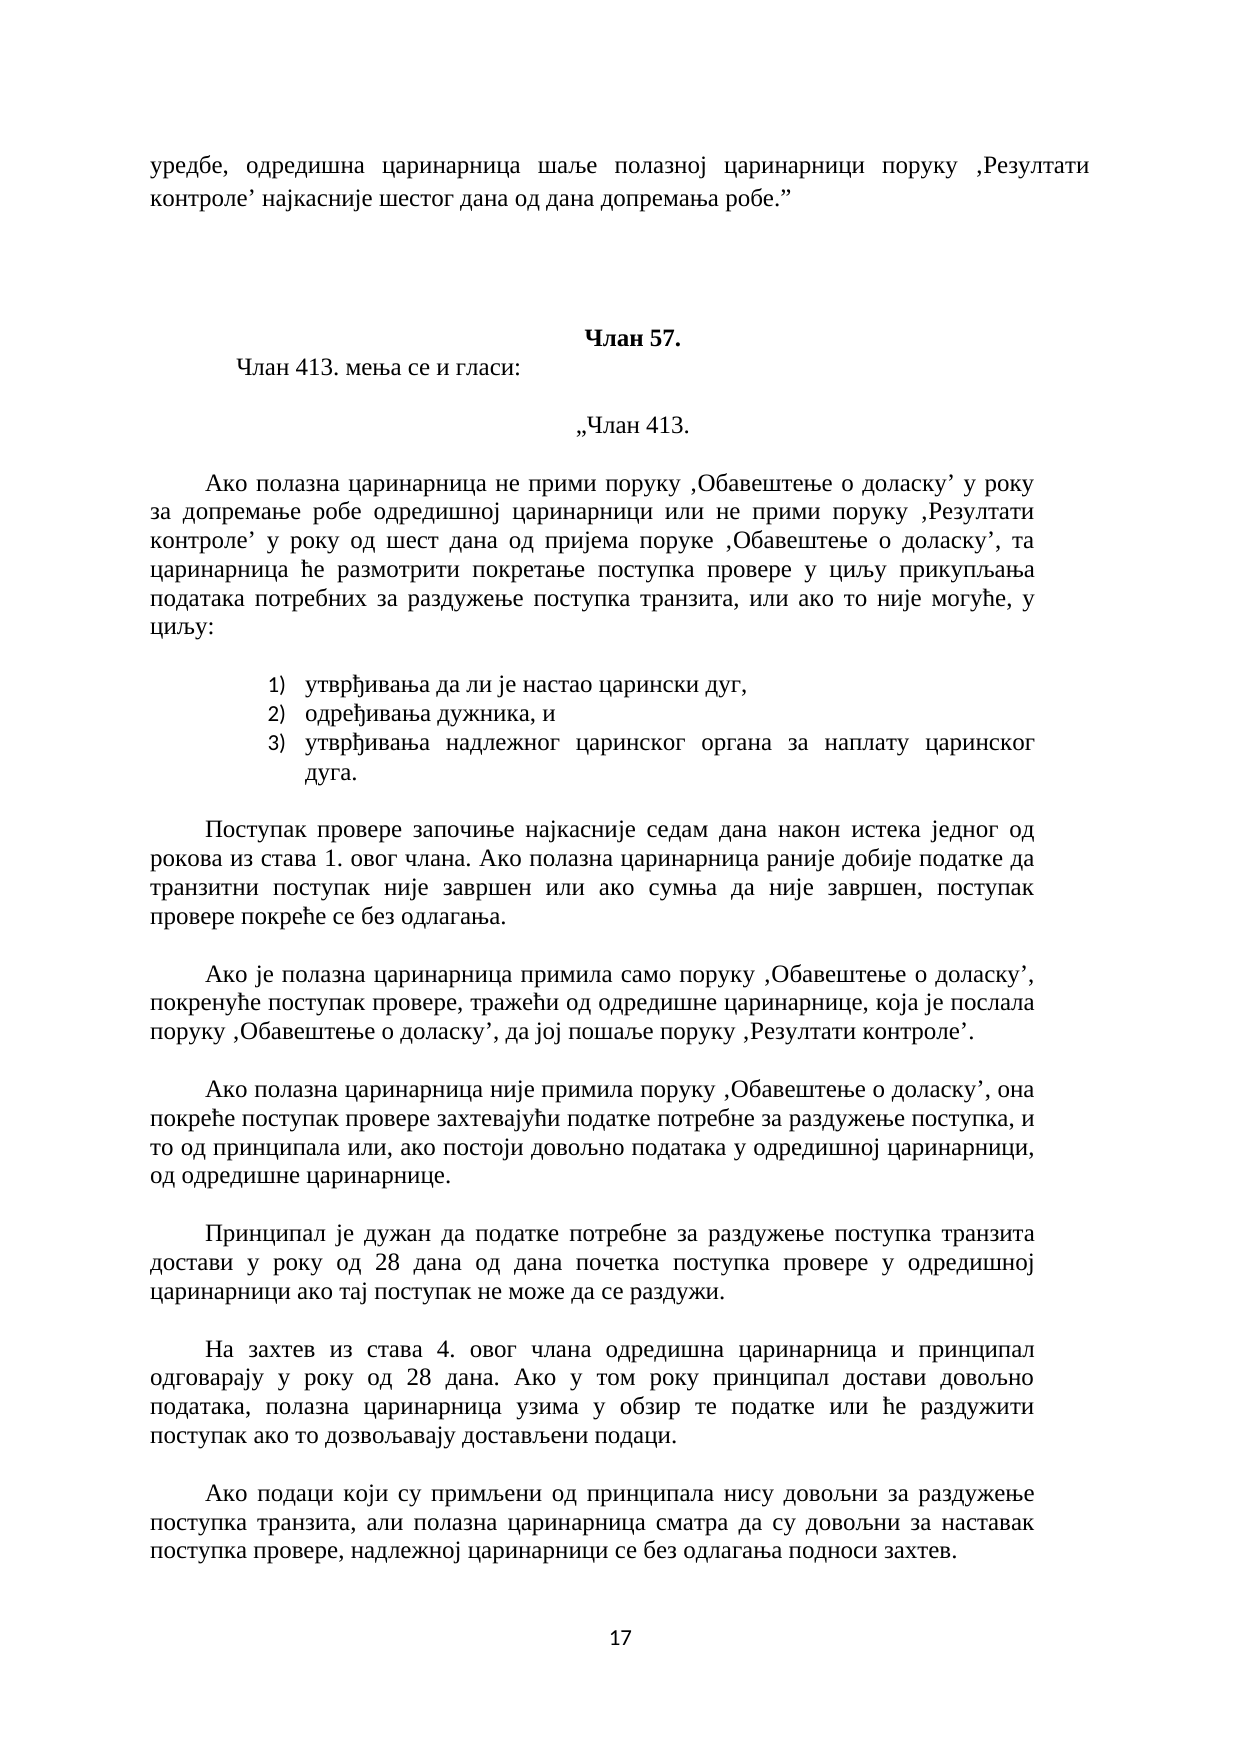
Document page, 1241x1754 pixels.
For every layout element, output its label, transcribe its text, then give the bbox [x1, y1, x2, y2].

text На захтев из става 4. овог члана одредишна царинарница и принципал одговарају у року од 28 дана. Ако у том року принципал достави довољно података, полазна царинарница узима у обзир те податке или ће раздужити поступак ако то дозвољавају достављени подаци. [150, 1392, 1036, 1507]
text „Члан 413. [205, 410, 1036, 438]
text Члан 413. мења се и гласи: [205, 352, 1036, 381]
text Ако полазна царинарница не прими поруку ‚Обавештење о доласку’ у року за допремање робе одредишној царинарници или не прими поруку ‚Резултати контроле’ у року од шест дана од пријема поруке ‚Обавештење о доласку’, та царинарница ће размотрити покретањe поступка провере у циљу прикупљања података потребних за раздужење поступка транзита, или ако то није могуће, у циљу: [150, 468, 1036, 640]
text Ако је полазна царинарница примила само поруку ‚Обавештење о доласку’, покренуће поступак провере, тражећи од одредишне царинарнице, која је послала поруку ‚Oбавештење о доласку’, да јој пошаље поруку ‚Резултати контроле’. [150, 1017, 1036, 1103]
text Члан 57. [205, 323, 1036, 352]
list утврђивања да ли је настао царински дуг, [267, 669, 1036, 698]
text Принципал је дужан да податке потребне за раздужење поступка транзита достави у року од 28 дана од дана почетка поступка провере у одредишној царинарници ако тај поступак не може да се раздужи. [150, 1277, 1036, 1363]
text Поступак провере започиње најкасније седам дана након истека једног од рокова из става 1. овог члана. Ако полазна царинарница раније добије податке да транзитни поступак није завршен или ако сумња да није завршен, поступак провере покреће се без одлагања. [150, 873, 1036, 988]
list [150, 150, 1090, 212]
text Ако полазна царинарница није примила поруку ‚Обавештење о доласку’, она покреће поступак провере захтевајући податке потребне за раздужење поступка, и то од принципала или, ако постоји довољно података у одредишној царинарници, од одредишне царинарнице. [150, 1132, 1036, 1247]
list одређивања дужника, и [267, 728, 1036, 757]
list утврђивања надлежног царинског органа за наплату царинског дуга. [267, 786, 1036, 844]
